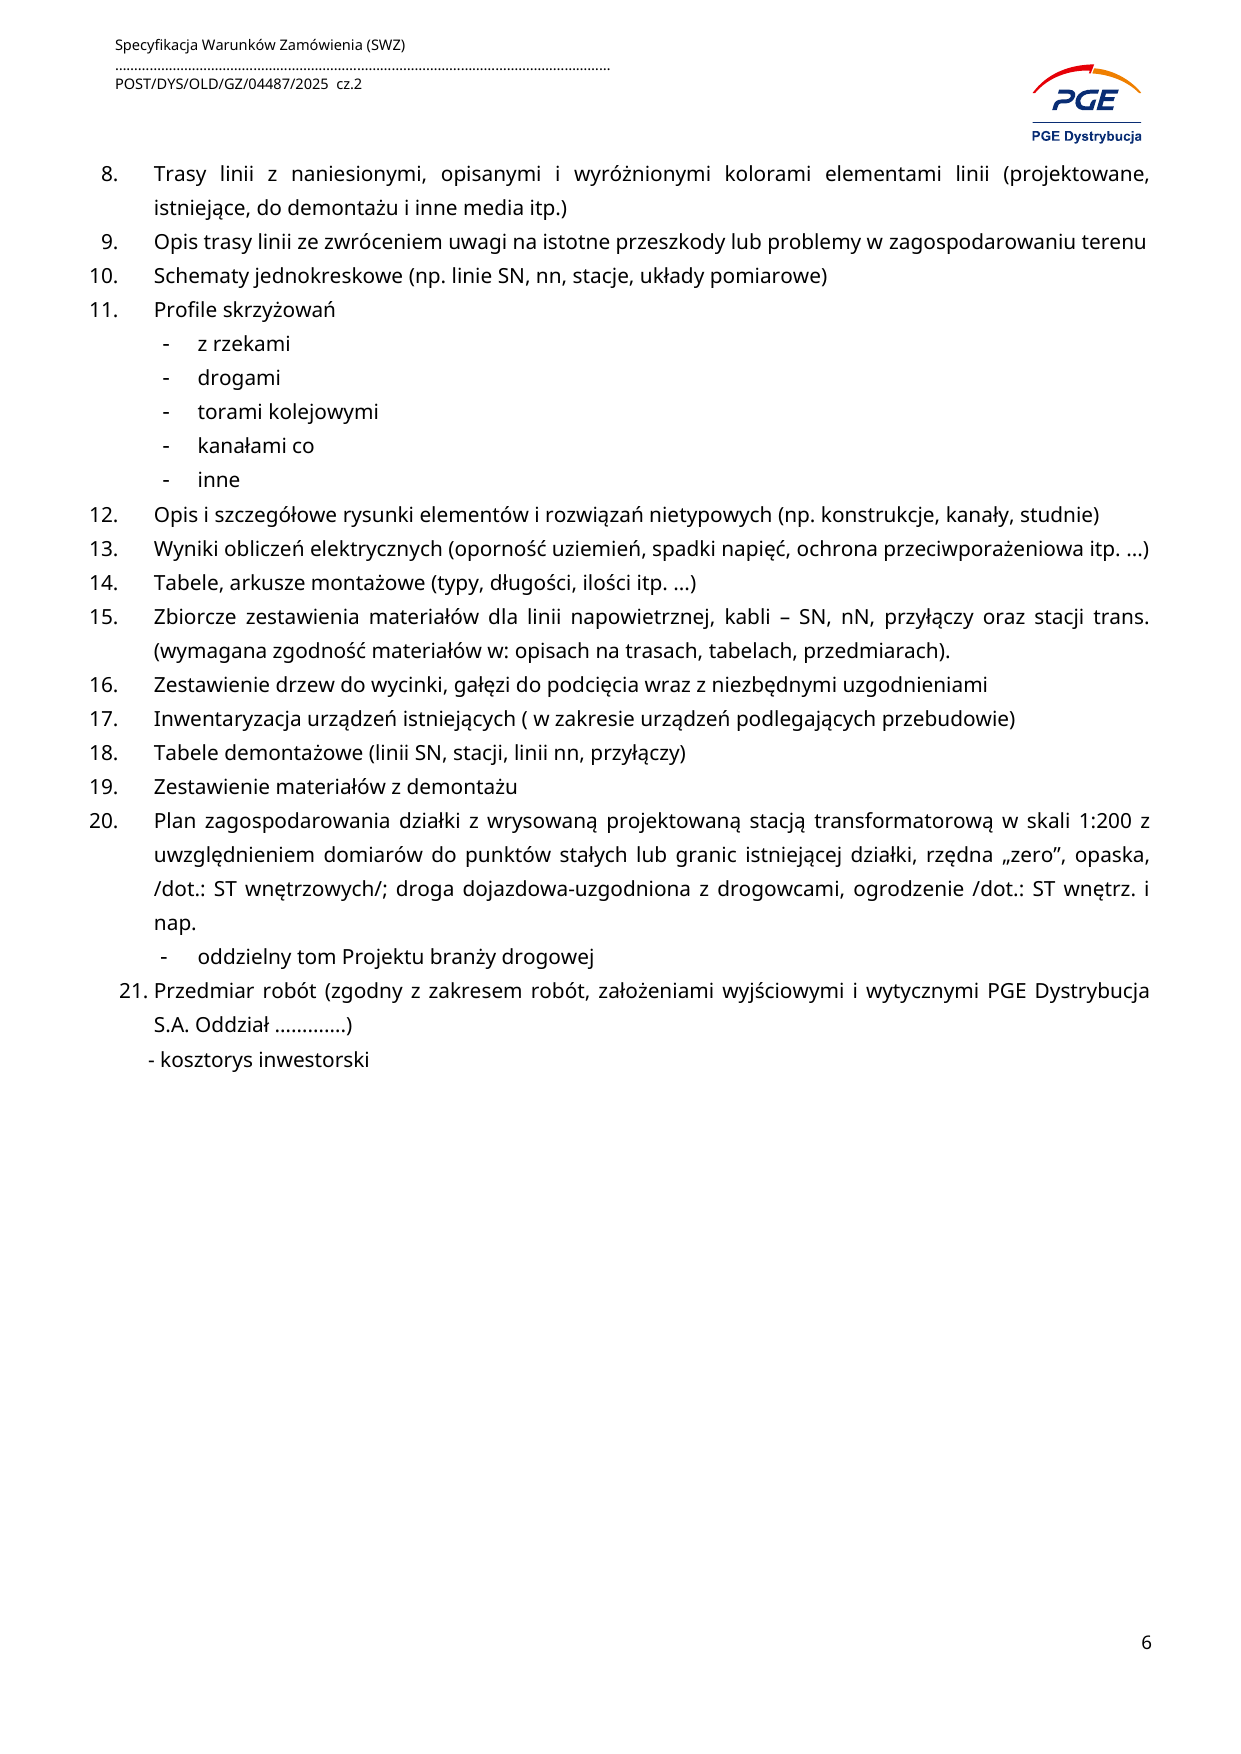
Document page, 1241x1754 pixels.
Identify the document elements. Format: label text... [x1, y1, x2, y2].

list z rzekami [162, 329, 1152, 358]
list Wyniki obliczeń elektrycznych (oporność uziemień, spadki napięć, ochrona przeciwporażeniowa itp. ...) [118, 534, 1152, 562]
list drogami [162, 363, 1152, 392]
list Plan zagospodarowania działki z wrysowaną projektowaną stacją transformatorową w skali 1:200 z uwzględnieniem domiarów do punktów stałych lub granic istniejącej działki, rzędna „zero”, opaska, /dot.: ST wnętrzowych/; droga dojazdowa-uzgodniona z drogowcami, ogrodzenie /dot.: ST wnętrz. i nap. [118, 806, 1152, 937]
list Zestawienie materiałów z demontażu [118, 772, 1152, 801]
list inne [162, 466, 1152, 494]
list torami kolejowymi [162, 397, 1152, 426]
list Opis i szczegółowe rysunki elementów i rozwiązań nietypowych (np. konstrukcje, kanały, studnie) [118, 500, 1152, 528]
list kanałami co [162, 432, 1152, 460]
list Tabele, arkusze montażowe (typy, długości, ilości itp. ...) [118, 568, 1152, 596]
list oddzielny tom Projektu branży drogowej [160, 942, 1152, 971]
list Tabele demontażowe (linii SN, stacji, linii nn, przyłączy) [118, 738, 1152, 767]
list Przedmiar robót (zgodny z zakresem robót, założeniami wyjściowymi i wytycznymi PGE Dystrybucja S.A. Oddział ………….) [148, 977, 1152, 1039]
list Trasy linii z naniesionymi, opisanymi i wyróżnionymi kolorami elementami linii (projektowane, istniejące, do demontażu i inne media itp.) [118, 159, 1152, 222]
list Zbiorcze zestawienia materiałów dla linii napowietrznej, kabli – SN, nN, przyłączy oraz stacji trans. (wymagana zgodność materiałów w: opisach na trasach, tabelach, przedmiarach). [118, 602, 1152, 664]
list Opis trasy linii ze zwróceniem uwagi na istotne przeszkody lub problemy w zagospodarowaniu terenu [118, 227, 1152, 256]
text - kosztorys inwestorski [118, 1045, 1152, 1073]
list Schematy jednokreskowe (np. linie SN, nn, stacje, układy pomiarowe) [118, 261, 1152, 290]
list Inwentaryzacja urządzeń istniejących ( w zakresie urządzeń podlegających przebudowie) [118, 704, 1152, 732]
list Zestawienie drzew do wycinki, gałęzi do podcięcia wraz z niezbędnymi uzgodnieniami [118, 670, 1152, 698]
list Profile skrzyżowań [118, 295, 1152, 324]
